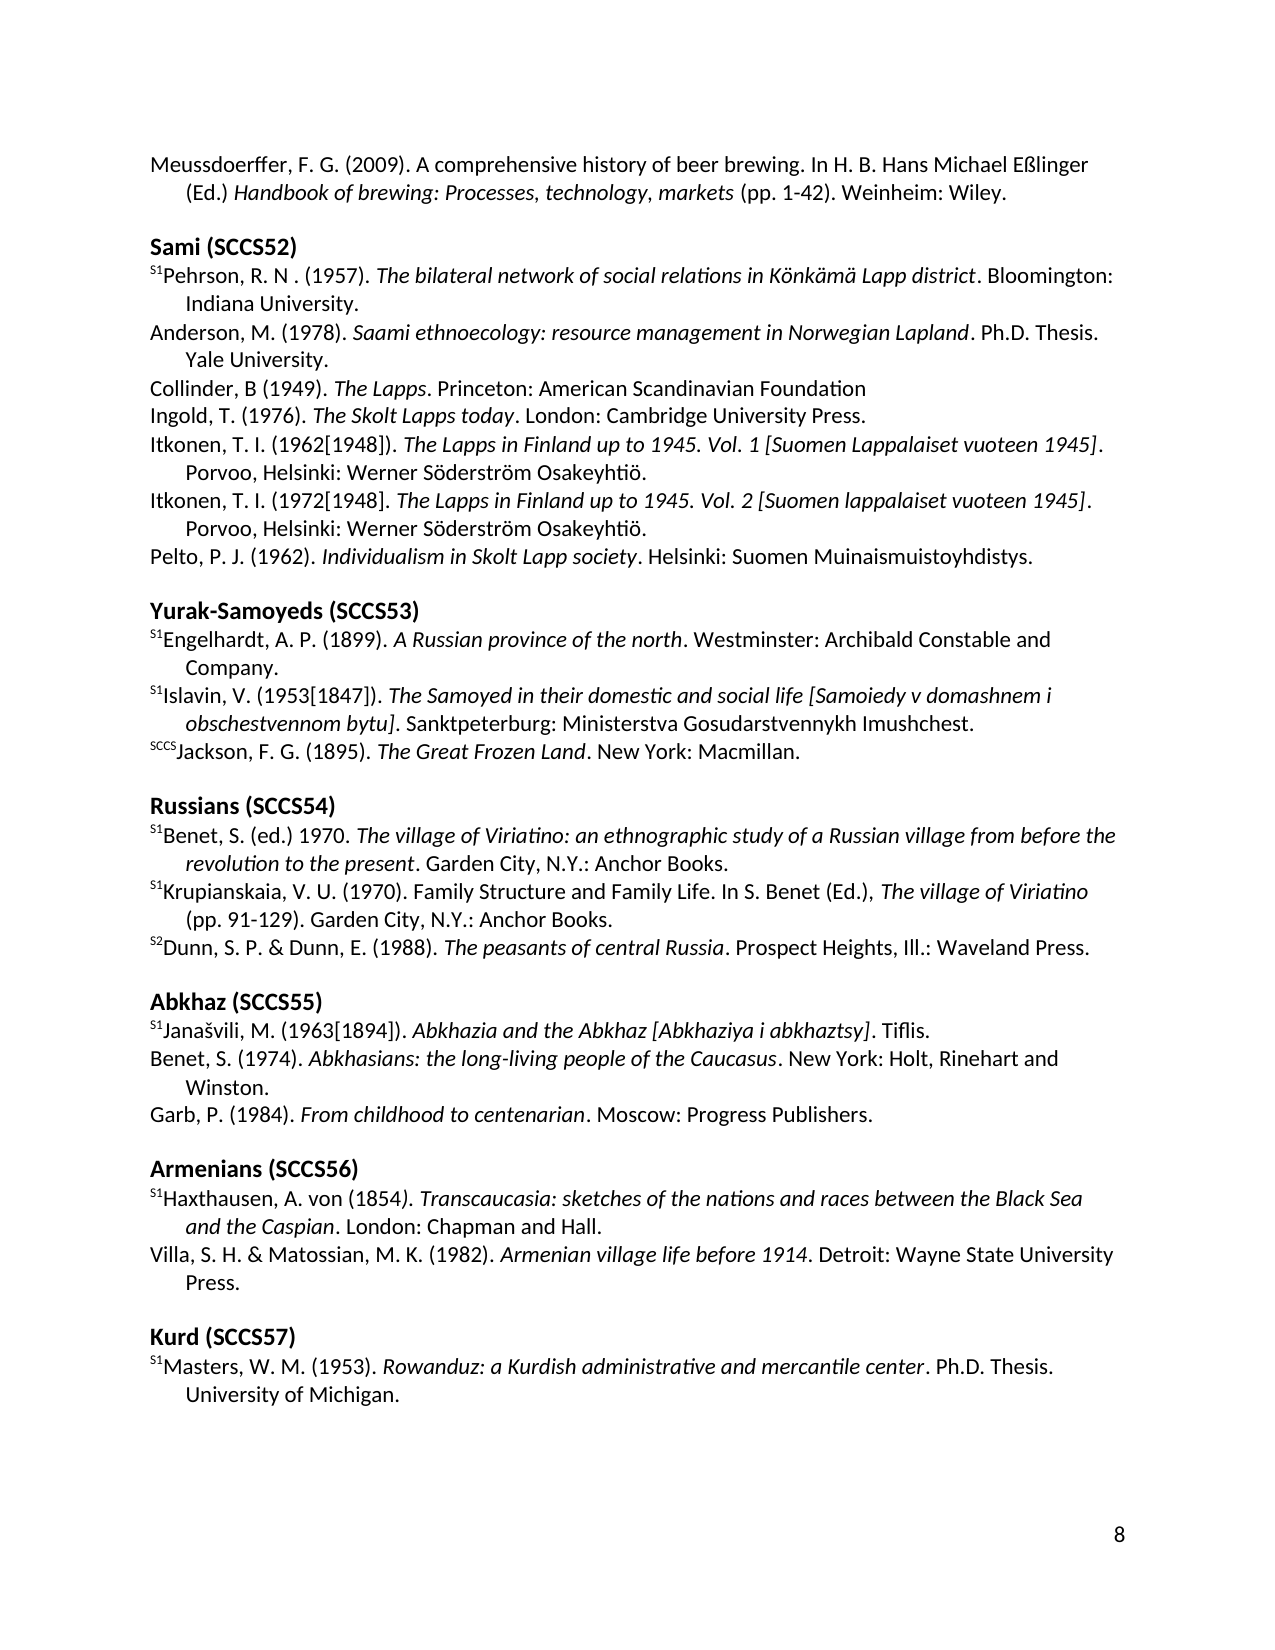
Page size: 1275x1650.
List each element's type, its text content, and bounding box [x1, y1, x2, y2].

text Collinder, B (1949). The Lapps. Princeton: American Scandinavian Foundation [150, 374, 1125, 402]
text Itkonen, T. I. (1972[1948]. The Lapps in Finland up to 1945. Vol. 2 [Suomen lappalaiset vuoteen 1945]. Porvoo, Helsinki: Werner Söderström Osakeyhtiö. [150, 486, 1125, 542]
text S1Krupianskaia, V. U. (1970). Family Structure and Family Life. In S. Benet (Ed.), The village of Viriatino (pp. 91-129). Garden City, N.Y.: Anchor Books. [150, 877, 1125, 933]
text S1Janašvili, M. (1963[1894]). Abkhazia and the Abkhaz [Abkhaziya i abkhaztsy]. Tiflis. [150, 1017, 1125, 1044]
text S1Masters, W. M. (1953). Rowanduz: a Kurdish administrative and mercantile center. Ph.D. Thesis. University of Michigan. [150, 1352, 1125, 1408]
subtitle Kurd (SCCS57) [150, 1321, 1125, 1352]
text Itkonen, T. I. (1962[1948]). The Lapps in Finland up to 1945. Vol. 1 [Suomen Lappalaiset vuoteen 1945]. Porvoo, Helsinki: Werner Söderström Osakeyhtiö. [150, 430, 1125, 486]
subtitle Sami (SCCS52) [150, 231, 1125, 262]
subtitle Yurak-Samoyeds (SCCS53) [150, 595, 1125, 625]
text S1Pehrson, R. N . (1957). The bilateral network of social relations in Könkämä Lapp district. Bloomington: Indiana University. [150, 262, 1125, 318]
text Garb, P. (1984). From childhood to centenarian. Moscow: Progress Publishers. [150, 1101, 1125, 1129]
subtitle Abkhaz (SCCS55) [150, 986, 1125, 1017]
text Meussdoerffer, F. G. (2009). A comprehensive history of beer brewing. In H. B. Hans Michael Eßlinger (Ed.) Handbook of brewing: Processes, technology, markets (pp. 1-42). Weinheim: Wiley. [150, 150, 1125, 206]
text S1Haxthausen, A. von (1854). Transcaucasia: sketches of the nations and races between the Black Sea and the Caspian. London: Chapman and Hall. [150, 1184, 1125, 1240]
text Ingold, T. (1976). The Skolt Lapps today. London: Cambridge University Press. [150, 402, 1125, 430]
text S1Engelhardt, A. P. (1899). A Russian province of the north. Westminster: Archibald Constable and Company. [150, 625, 1125, 681]
text S1Islavin, V. (1953[1847]). The Samoyed in their domestic and social life [Samoiedy v domashnem i obschestvennom bytu]. Sanktpeterburg: Ministerstva Gosudarstvennykh Imushchest. [150, 681, 1125, 737]
text Benet, S. (1974). Abkhasians: the long-living people of the Caucasus. New York: Holt, Rinehart and Winston. [150, 1044, 1125, 1101]
text Pelto, P. J. (1962). Individualism in Skolt Lapp society. Helsinki: Suomen Muinaismuistoyhdistys. [150, 542, 1125, 570]
text S1Benet, S. (ed.) 1970. The village of Viriatino: an ethnographic study of a Russian village from before the revolution to the present. Garden City, N.Y.: Anchor Books. [150, 821, 1125, 877]
text S2Dunn, S. P. & Dunn, E. (1988). The peasants of central Russia. Prospect Heights, Ill.: Waveland Press. [150, 933, 1125, 961]
subtitle Armenians (SCCS56) [150, 1154, 1125, 1184]
text Villa, S. H. & Matossian, M. K. (1982). Armenian village life before 1914. Detroit: Wayne State University Press. [150, 1240, 1125, 1296]
subtitle Russians (SCCS54) [150, 790, 1125, 821]
text SCCSJackson, F. G. (1895). The Great Frozen Land. New York: Macmillan. [150, 737, 1125, 765]
text Anderson, M. (1978). Saami ethnoecology: resource management in Norwegian Lapland. Ph.D. Thesis. Yale University. [150, 318, 1125, 374]
